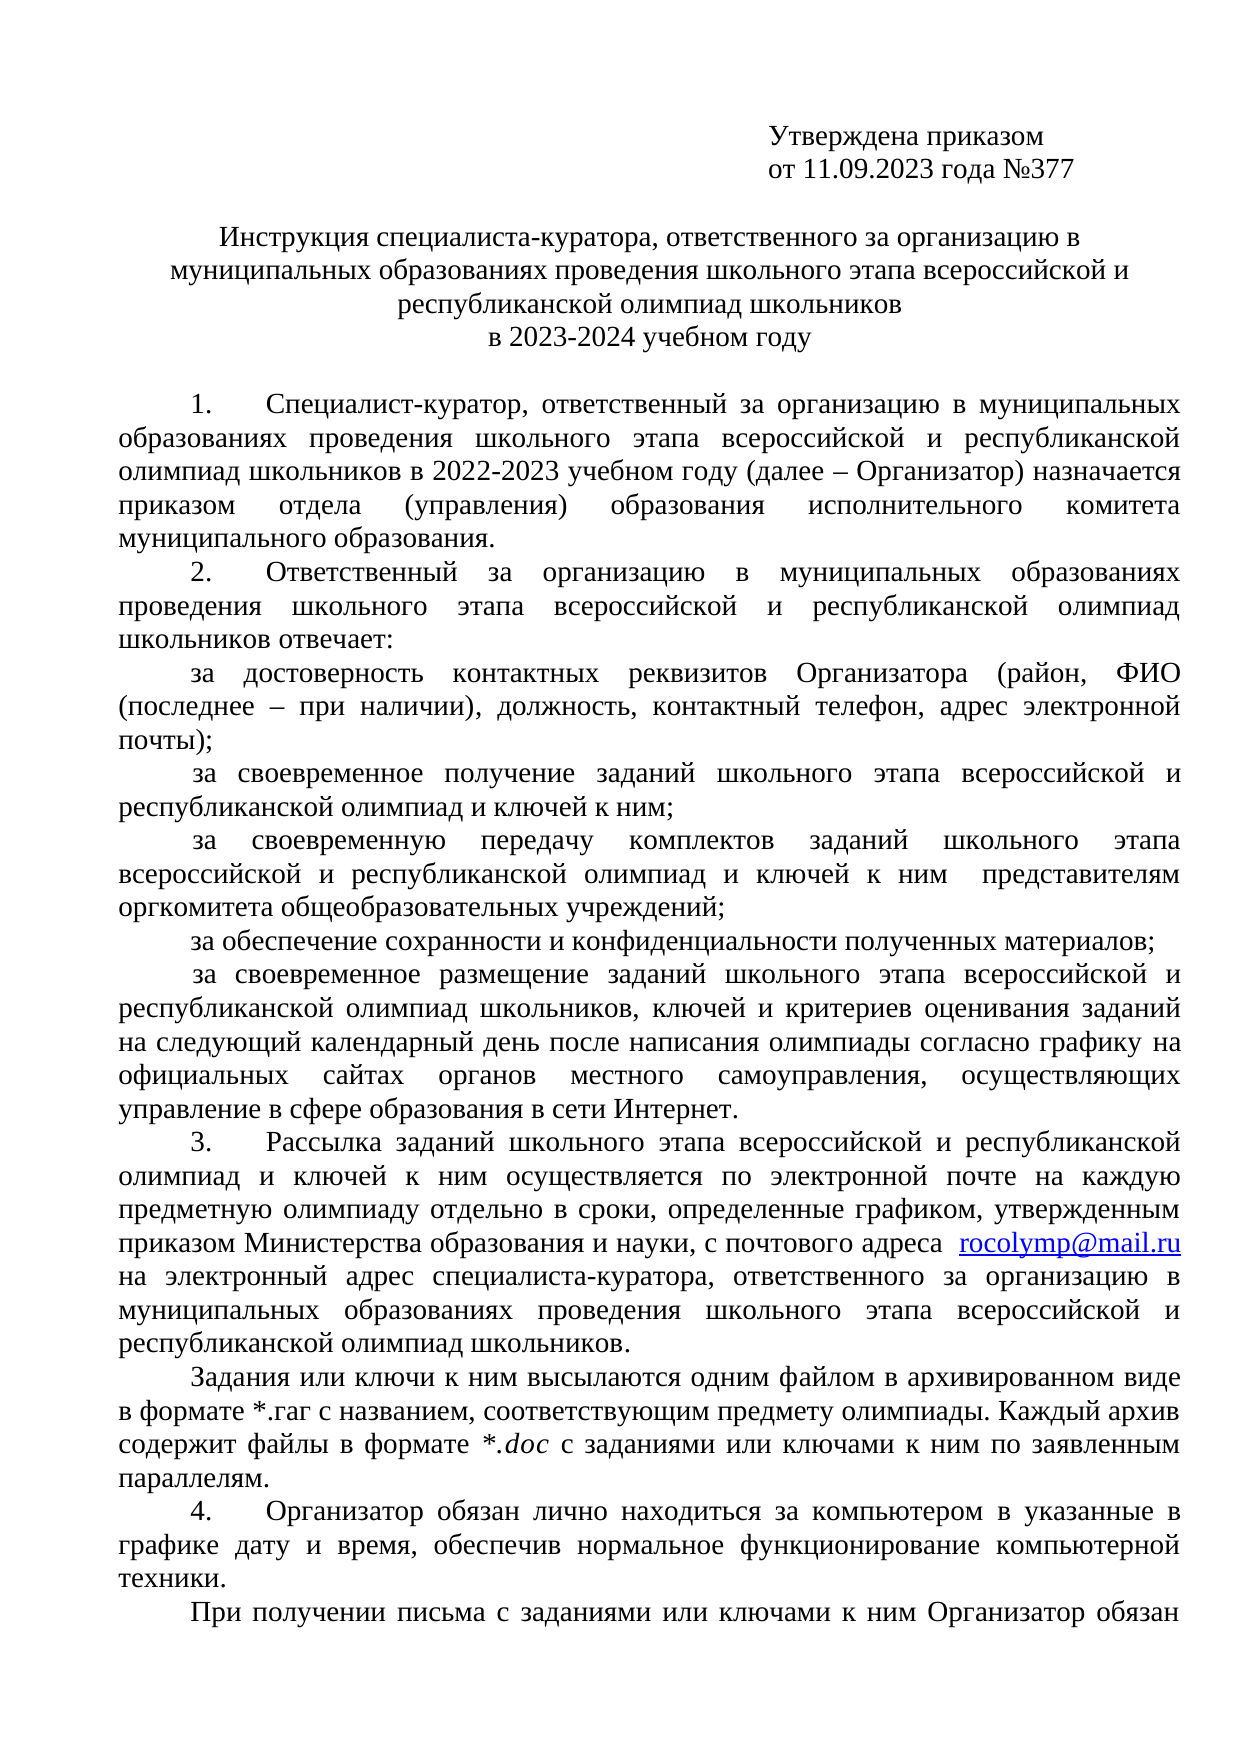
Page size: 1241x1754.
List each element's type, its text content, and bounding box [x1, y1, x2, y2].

text от 11.09.2023 года №377 [768, 152, 1181, 185]
list Специалист-куратор, ответственный за организацию в муниципальных образованиях проведения школьного этапа всероссийской и республиканской олимпиад школьников в 2022-2023 учебном году (далее – Организатор) назначается приказом отдела (управления) образования исполнительного комитета муниципального образования. [118, 386, 1181, 554]
text Инструкция специалиста-куратора, ответственного за организацию в муниципальных образованиях проведения школьного этапа всероссийской и республиканской олимпиад школьников [118, 219, 1181, 319]
list Рассылка заданий школьного этапа всероссийской и республиканской олимпиад и ключей к ним осуществляется по электронной почте на каждую предметную олимпиаду отдельно в сроки, определенные графиком, утвержденным приказом Министерства образования и науки, с почтового адреса rocolymp@mail.ru на электронный адрес специалиста-куратора, ответственного за организацию в муниципальных образованиях проведения школьного этапа всероссийской и республиканской олимпиад школьников. [118, 1124, 1181, 1359]
list Ответственный за организацию в муниципальных образованиях проведения школьного этапа всероссийской и республиканской олимпиад школьников отвечает: [118, 554, 1181, 655]
text за своевременное получение заданий школьного этапа всероссийской и республиканской олимпиад и ключей к ним; [118, 755, 1181, 822]
text за достоверность контактных реквизитов Организатора (район, ФИО (последнее – при наличии), должность, контактный телефон, адрес электронной почты); [118, 655, 1181, 755]
text за обеспечение сохранности и конфиденциальности полученных материалов; [190, 923, 1181, 957]
list Организатор обязан лично находиться за компьютером в указанные в графике дату и время, обеспечив нормальное функционирование компьютерной техники. [118, 1493, 1181, 1594]
text за своевременную передачу комплектов заданий школьного этапа всероссийской и республиканской олимпиад и ключей к ним представителям оргкомитета общеобразовательных учреждений; [118, 822, 1181, 923]
text в 2023-2024 учебном году [118, 319, 1181, 353]
text за своевременное размещение заданий школьного этапа всероссийской и республиканской олимпиад школьников, ключей и критериев оценивания заданий на следующий календарный день после написания олимпиады согласно графику на официальных сайтах органов местного самоуправления, осуществляющих управление в сфере образования в сети Интернет. [118, 957, 1181, 1124]
text Задания или ключи к ним высылаются одним файлом в архивированном виде в формате *.гаг с названием, соответствующим предмету олимпиады. Каждый архив содержит файлы в формате *.doc с заданиями или ключами к ним по заявленным параллелям. [118, 1359, 1181, 1493]
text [118, 1594, 1181, 1627]
text Утверждена приказом [768, 118, 1181, 152]
